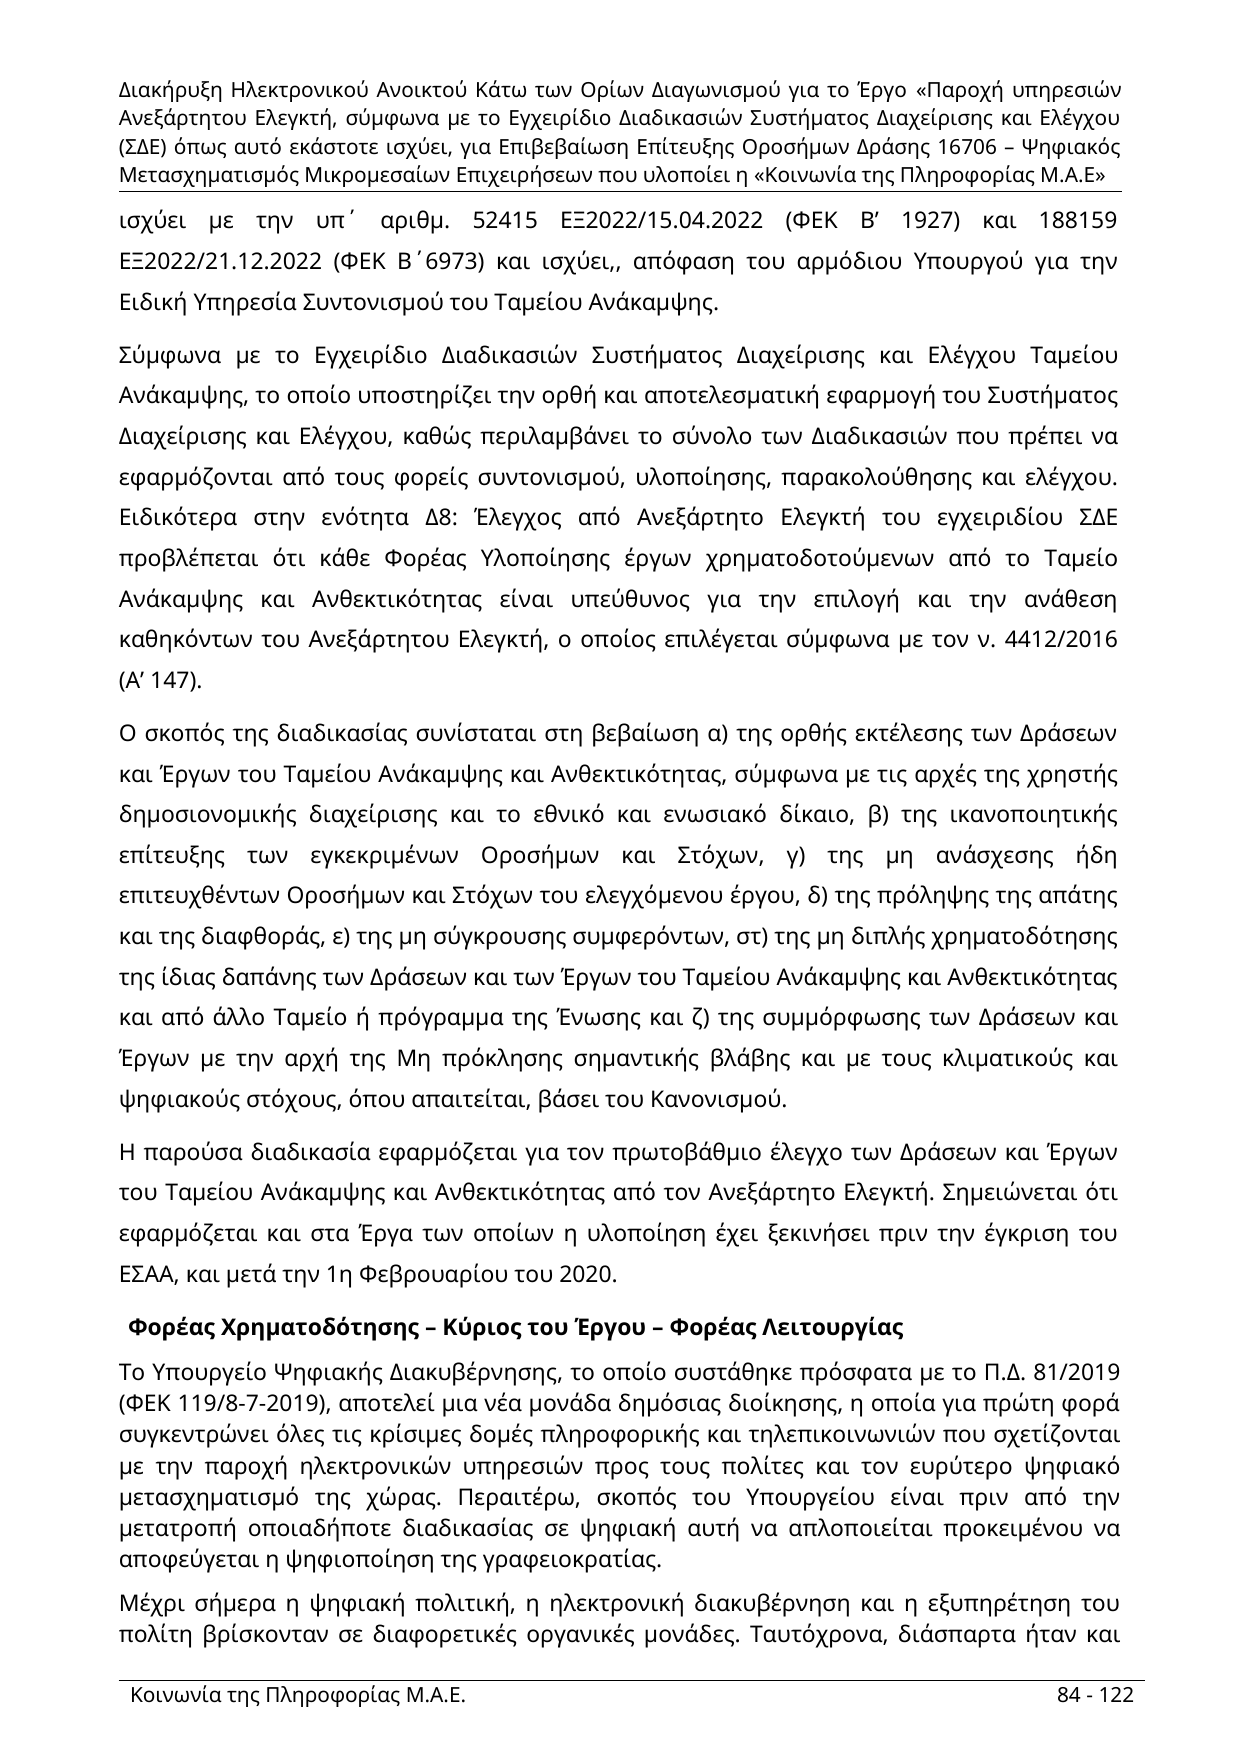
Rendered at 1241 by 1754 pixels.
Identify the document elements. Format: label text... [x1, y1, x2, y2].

text Η παρούσα διαδικασία εφαρμόζεται για τον πρωτοβάθμιο έλεγχο των Δράσεων και Έργων του Ταμείου Ανάκαμψης και Ανθεκτικότητας από τον Ανεξάρτητο Ελεγκτή. Σημειώνεται ότι εφαρμόζεται και στα Έργα των οποίων η υλοποίηση έχει ξεκινήσει πριν την έγκριση του ΕΣΑΑ, και μετά την 1η Φεβρουαρίου του 2020. [118, 1136, 1119, 1289]
text Το Υπουργείο Ψηφιακής Διακυβέρνησης, το οποίο συστάθηκε πρόσφατα με το Π.Δ. 81/2019 (ΦΕΚ 119/8-7-2019), αποτελεί μια νέα μονάδα δημόσιας διοίκησης, η οποία για πρώτη φορά συγκεντρώνει όλες τις κρίσιμες δομές πληροφορικής και τηλεπικοινωνιών που σχετίζονται με την παροχή ηλεκτρονικών υπηρεσιών προς τους πολίτες και τον ευρύτερο ψηφιακό μετασχηματισμό της χώρας. Περαιτέρω, σκοπός του Υπουργείου είναι πριν από την μετατροπή οποιαδήποτε διαδικασίας σε ψηφιακή αυτή να απλοποιείται προκειμένου να αποφεύγεται η ψηφιοποίηση της γραφειοκρατίας. [118, 1356, 1122, 1575]
subtitle Φορέας Χρηματοδότησης – Κύριος του Έργου – Φορέας Λειτουργίας [128, 1311, 1122, 1342]
text Ο σκοπός της διαδικασίας συνίσταται στη βεβαίωση α) της ορθής εκτέλεσης των Δράσεων και Έργων του Ταμείου Ανάκαμψης και Ανθεκτικότητας, σύμφωνα με τις αρχές της χρηστής δημοσιονομικής διαχείρισης και το εθνικό και ενωσιακό δίκαιο, β) της ικανοποιητικής επίτευξης των εγκεκριμένων Οροσήμων και Στόχων, γ) της μη ανάσχεσης ήδη επιτευχθέντων Οροσήμων και Στόχων του ελεγχόμενου έργου, δ) της πρόληψης της απάτης και της διαφθοράς, ε) της μη σύγκρουσης συμφερόντων, στ) της μη διπλής χρηματοδότησης της ίδιας δαπάνης των Δράσεων και των Έργων του Ταμείου Ανάκαμψης και Ανθεκτικότητας και από άλλο Ταμείο ή πρόγραμμα της Ένωσης και ζ) της συμμόρφωσης των Δράσεων και Έργων με την αρχή της Μη πρόκλησης σημαντικής βλάβης και με τους κλιματικούς και ψηφιακούς στόχους, όπου απαιτείται, βάσει του Κανονισμού. [118, 717, 1119, 1114]
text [118, 1587, 1122, 1650]
text Σύμφωνα με το Εγχειρίδιο Διαδικασιών Συστήματος Διαχείρισης και Ελέγχου Ταμείου Ανάκαμψης, το οποίο υποστηρίζει την ορθή και αποτελεσματική εφαρμογή του Συστήματος Διαχείρισης και Ελέγχου, καθώς περιλαμβάνει το σύνολο των Διαδικασιών που πρέπει να εφαρμόζονται από τους φορείς συντονισμού, υλοποίησης, παρακολούθησης και ελέγχου. Ειδικότερα στην ενότητα Δ8: Έλεγχος από Ανεξάρτητο Ελεγκτή του εγχειριδίου ΣΔΕ προβλέπεται ότι κάθε Φορέας Υλοποίησης έργων χρηματοδοτούμενων από το Ταμείο Ανάκαμψης και Ανθεκτικότητας είναι υπεύθυνος για την επιλογή και την ανάθεση καθηκόντων του Ανεξάρτητου Ελεγκτή, ο οποίος επιλέγεται σύμφωνα με τον ν. 4412/2016 (Α’ 147). [118, 339, 1119, 695]
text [118, 204, 1119, 317]
